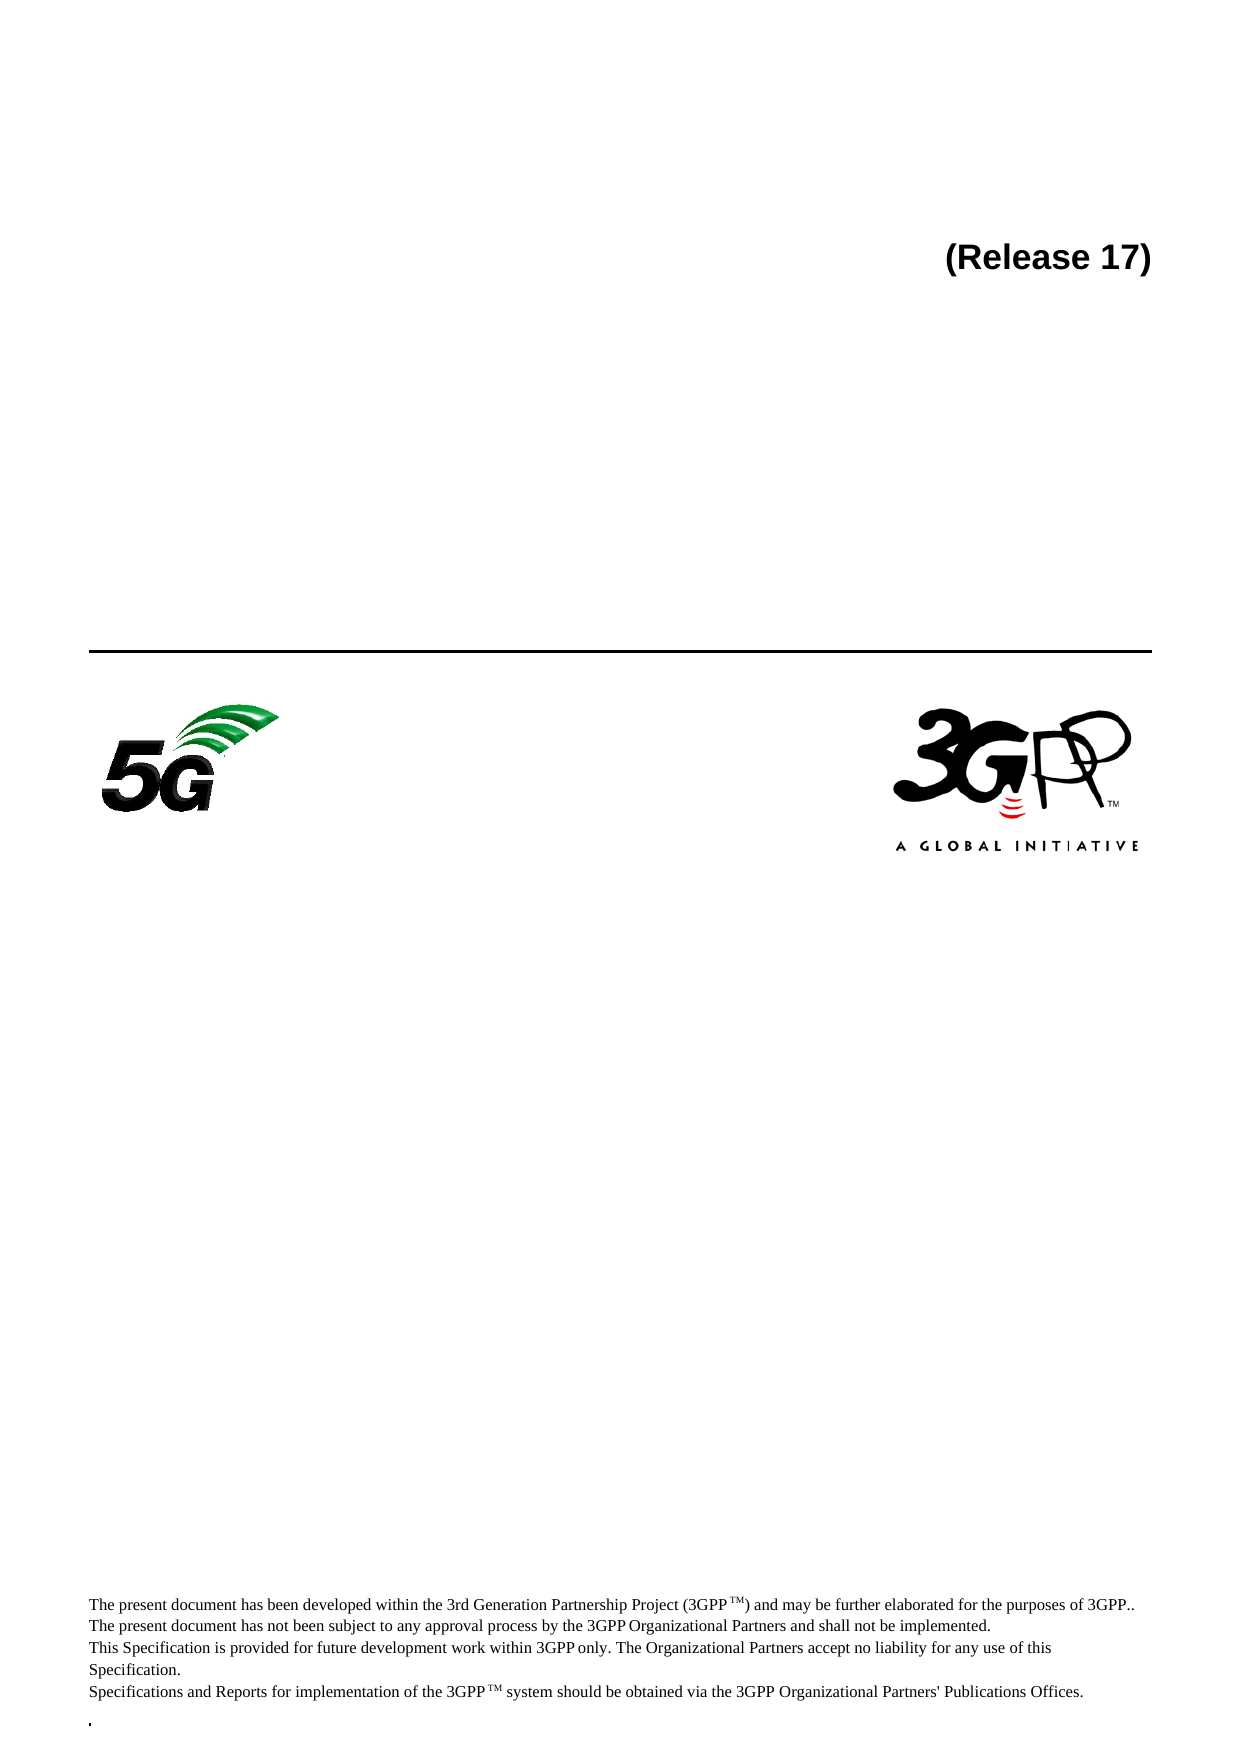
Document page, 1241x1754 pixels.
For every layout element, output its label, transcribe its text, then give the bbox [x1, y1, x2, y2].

text (Release 17) [89, 236, 1152, 277]
picture [88, 657, 288, 856]
text The present document has been developed within the 3rd Generation Partnership Project (3GPP TM) and may be further elaborated for the purposes of 3GPP.. The present document has not been subject to any approval process by the 3GPP Organizational Partners and shall not be implemented. This Specification is provided for future development work within 3GPP only. The Organizational Partners accept no liability for any use of this Specification. Specifications and Reports for implementation of the 3GPP TM system should be obtained via the 3GPP Organizational Partners' Publications Offices. [89, 1594, 1135, 1701]
picture [885, 700, 1152, 856]
